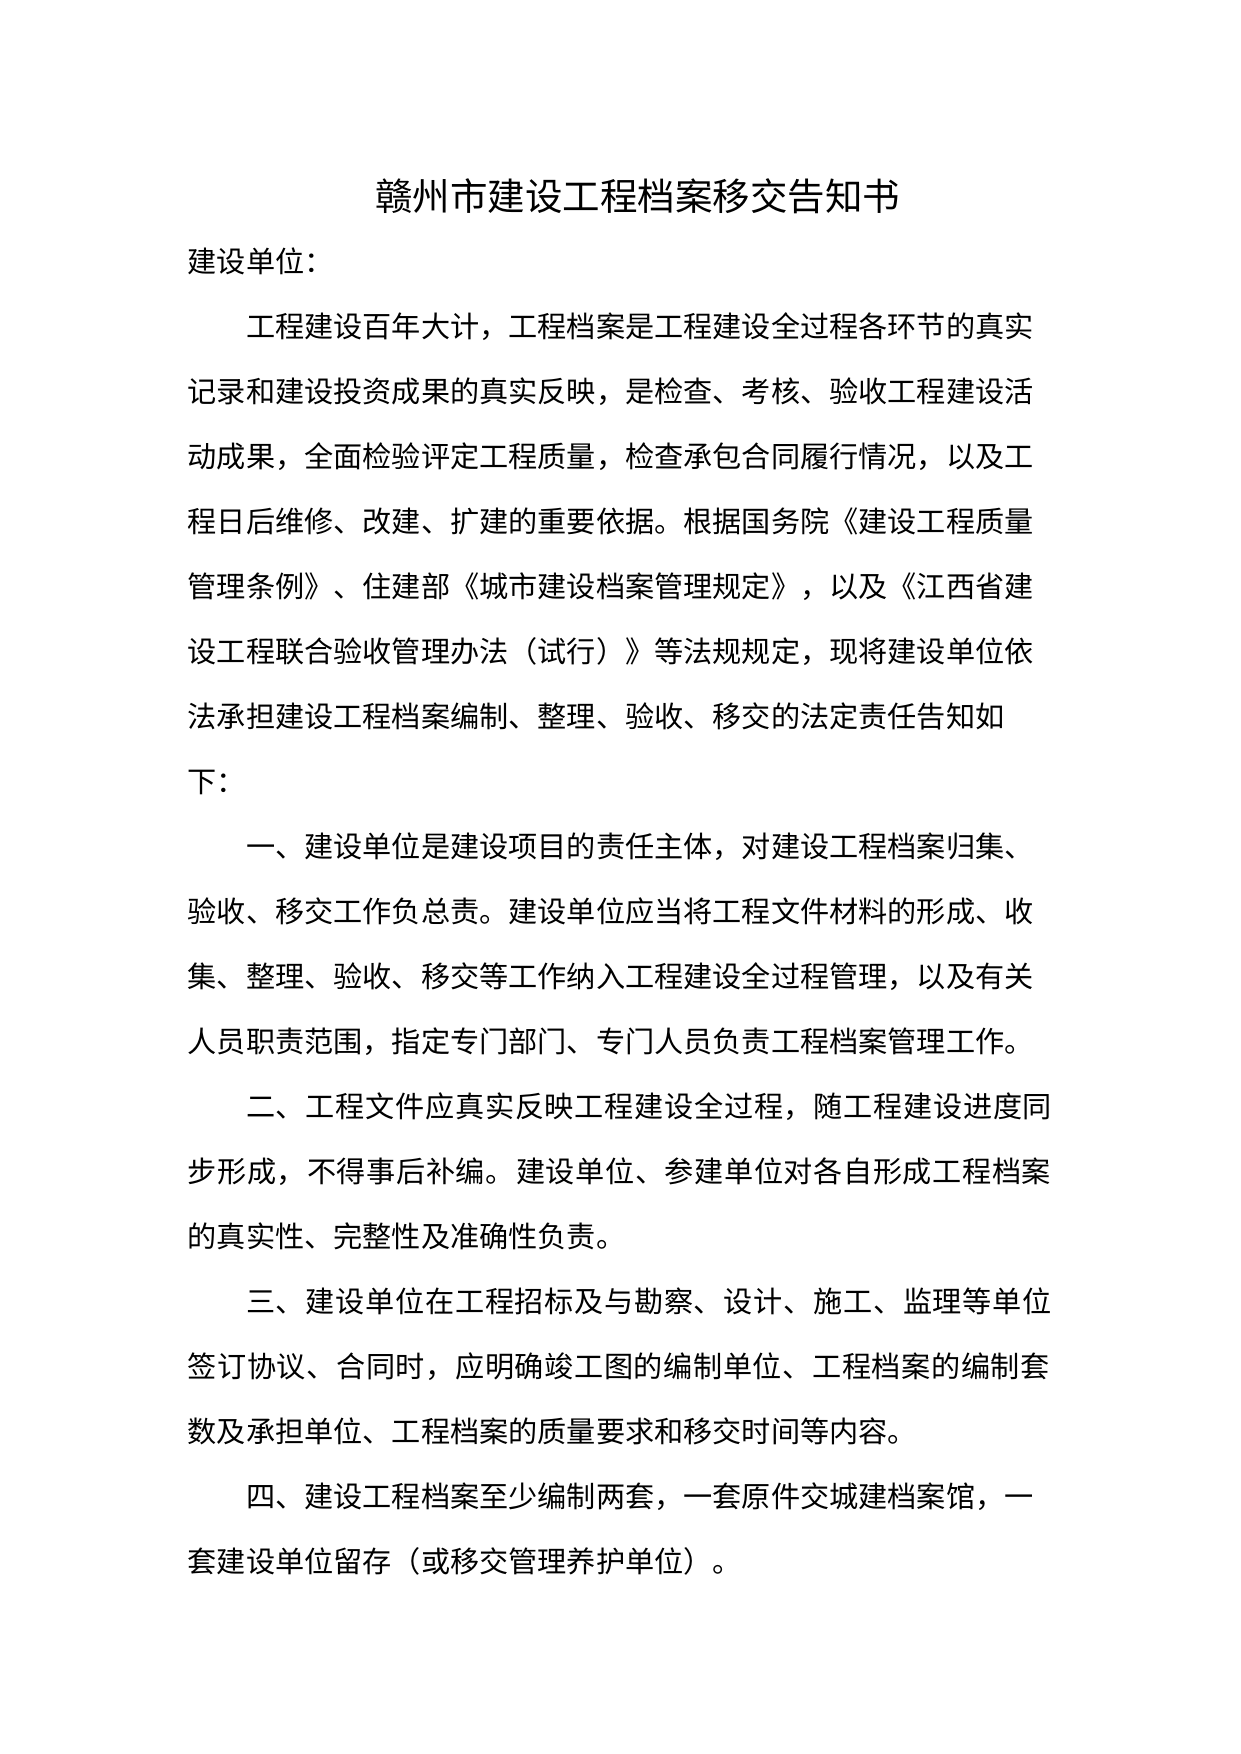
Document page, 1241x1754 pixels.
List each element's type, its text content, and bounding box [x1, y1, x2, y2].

list 三、建设单位在工程招标及与勘察、设计、施工、监理等单位签订协议、合同时，应明确竣工图的编制单位、工程档案的编制套数及承担单位、工程档案的质量要求和移交时间等内容。 [187, 1267, 1053, 1462]
text 工程建设百年大计，工程档案是工程建设全过程各环节的真实记录和建设投资成果的真实反映，是检查、考核、验收工程建设活动成果，全面检验评定工程质量，检查承包合同履行情况，以及工程日后维修、改建、扩建的重要依据。根据国务院《建设工程质量管理条例》、住建部《城市建设档案管理规定》，以及《江西省建设工程联合验收管理办法（试行）》等法规规定，现将建设单位依法承担建设工程档案编制、整理、验收、移交的法定责任告知如下： [187, 292, 1053, 812]
list 二、工程文件应真实反映工程建设全过程，随工程建设进度同步形成，不得事后补编。建设单位、参建单位对各自形成工程档案的真实性、完整性及准确性负责。 [187, 1072, 1053, 1267]
text 一、建设单位是建设项目的责任主体，对建设工程档案归集、验收、移交工作负总责。建设单位应当将工程文件材料的形成、收集、整理、验收、移交等工作纳入工程建设全过程管理，以及有关人员职责范围，指定专门部门、专门人员负责工程档案管理工作。 [187, 812, 1053, 1072]
text 赣州市建设工程档案移交告知书 [187, 162, 1053, 227]
text 建设单位： [187, 227, 1053, 292]
text 四、建设工程档案至少编制两套，一套原件交城建档案馆，一套建设单位留存（或移交管理养护单位）。 [187, 1462, 1053, 1592]
